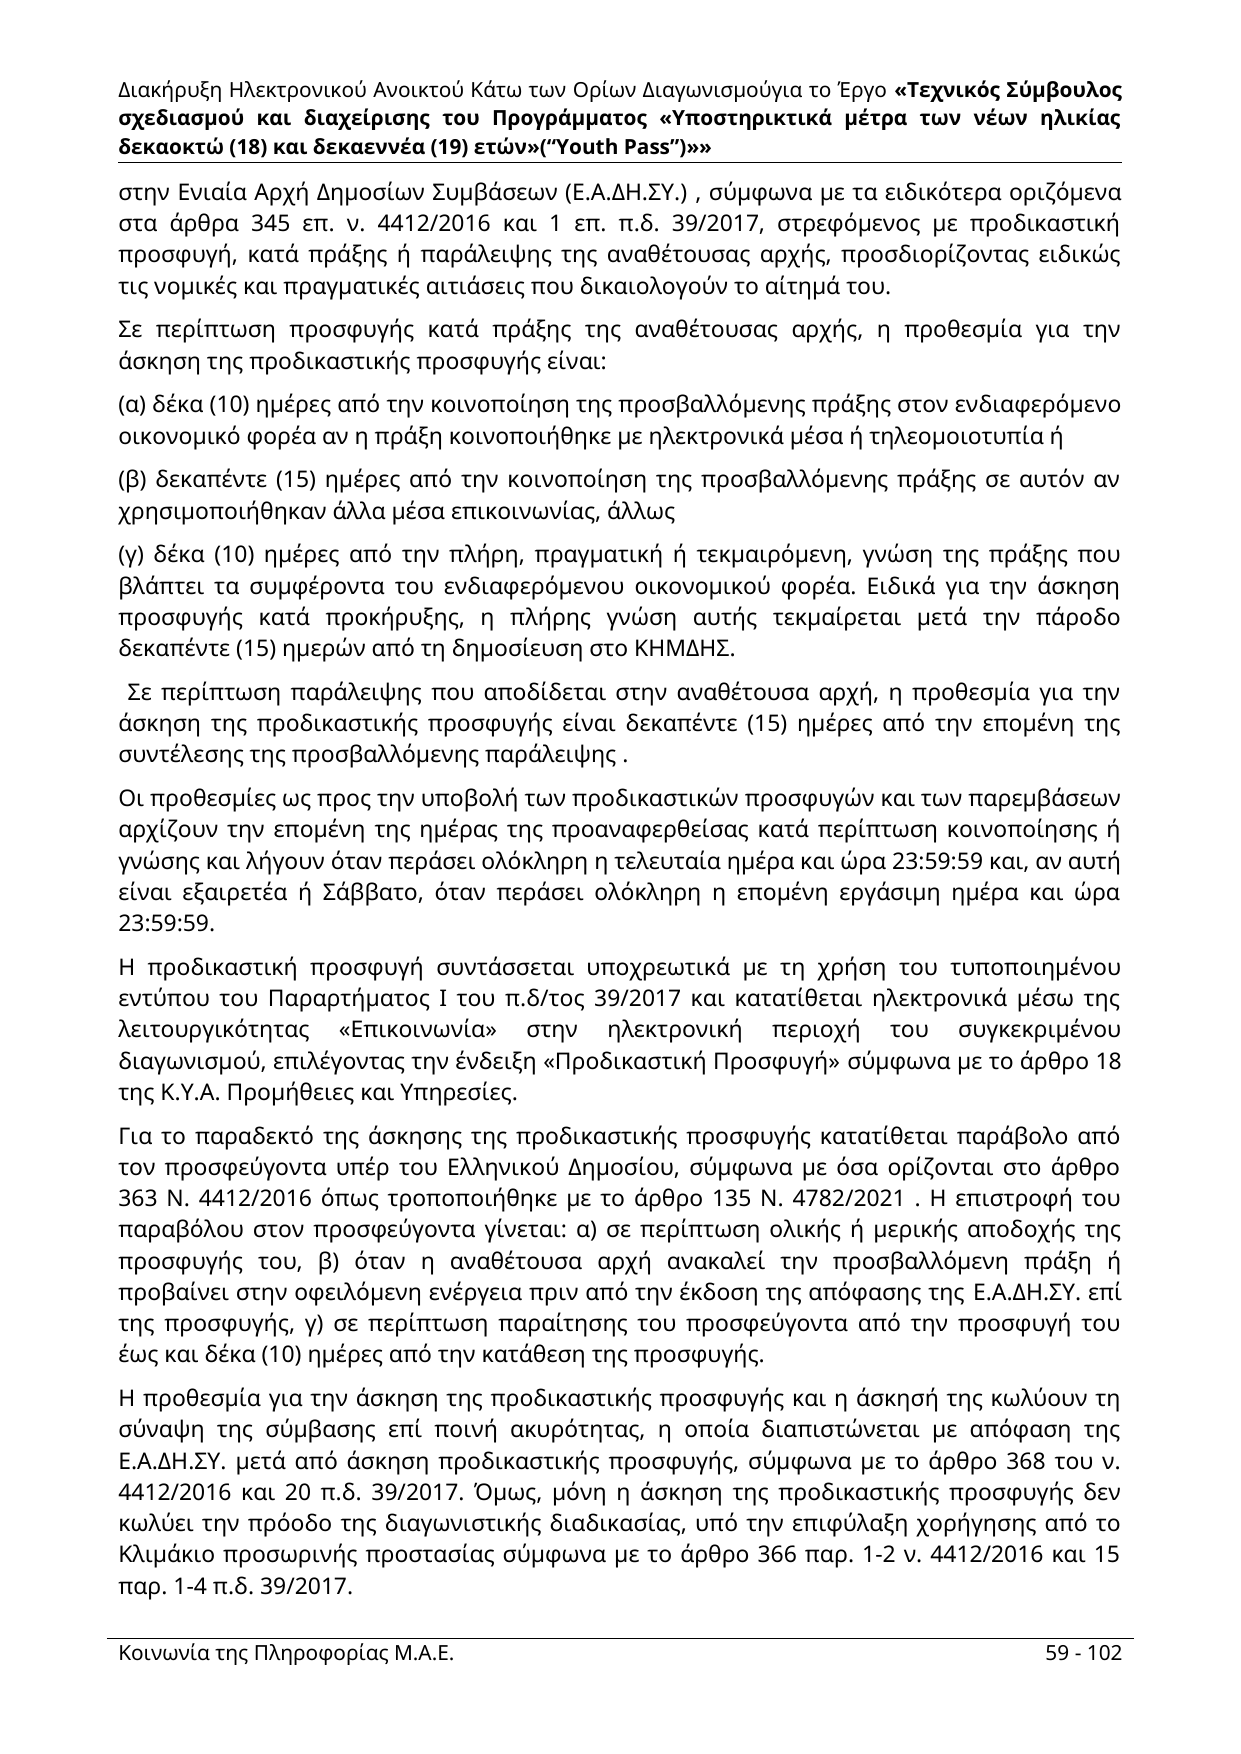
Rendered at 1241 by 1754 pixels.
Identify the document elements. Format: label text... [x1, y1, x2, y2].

text Η προθεσμία για την άσκηση της προδικαστικής προσφυγής και η άσκησή της κωλύουν τη σύναψη της σύμβασης επί ποινή ακυρότητας, η οποία διαπιστώνεται με απόφαση της Ε.Α.ΔΗ.ΣΥ. μετά από άσκηση προδικαστικής προσφυγής, σύμφωνα με το άρθρο 368 του ν. 4412/2016 και 20 π.δ. 39/2017. Όμως, μόνη η άσκηση της προδικαστικής προσφυγής δεν κωλύει την πρόοδο της διαγωνιστικής διαδικασίας, υπό την επιφύλαξη χορήγησης από το Κλιμάκιο προσωρινής προστασίας σύμφωνα με το άρθρο 366 παρ. 1-2 ν. 4412/2016 και 15 παρ. 1-4 π.δ. 39/2017. [118, 1382, 1122, 1601]
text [118, 176, 1122, 301]
text Η προδικαστική προσφυγή συντάσσεται υποχρεωτικά με τη χρήση του τυποποιημένου εντύπου του Παραρτήματος Ι του π.δ/τος 39/2017 και κατατίθεται ηλεκτρονικά μέσω της λειτουργικότητας «Επικοινωνία» στην ηλεκτρονική περιοχή του συγκεκριμένου διαγωνισμού, επιλέγοντας την ένδειξη «Προδικαστική Προσφυγή» σύμφωνα με το άρθρο 18 της Κ.Υ.Α. Προμήθειες και Υπηρεσίες. [118, 951, 1122, 1107]
text (β) δεκαπέντε (15) ημέρες από την κοινοποίηση της προσβαλλόμενης πράξης σε αυτόν αν χρησιμοποιήθηκαν άλλα μέσα επικοινωνίας, άλλως [118, 463, 1122, 526]
text (α) δέκα (10) ημέρες από την κοινοποίηση της προσβαλλόμενης πράξης στον ενδιαφερόμενο οικονομικό φορέα αν η πράξη κοινοποιήθηκε με ηλεκτρονικά μέσα ή τηλεομοιοτυπία ή [118, 388, 1122, 451]
text (γ) δέκα (10) ημέρες από την πλήρη, πραγματική ή τεκμαιρόμενη, γνώση της πράξης που βλάπτει τα συμφέροντα του ενδιαφερόμενου οικονομικού φορέα. Ειδικά για την άσκηση προσφυγής κατά προκήρυξης, η πλήρης γνώση αυτής τεκμαίρεται μετά την πάροδο δεκαπέντε (15) ημερών από τη δημοσίευση στο ΚΗΜΔΗΣ. [118, 538, 1122, 663]
text Για το παραδεκτό της άσκησης της προδικαστικής προσφυγής κατατίθεται παράβολο από τον προσφεύγοντα υπέρ του Ελληνικού Δημοσίου, σύμφωνα με όσα ορίζονται στο άρθρο 363 Ν. 4412/2016 όπως τροποποιήθηκε με το άρθρο 135 Ν. 4782/2021 . Η επιστροφή του παραβόλου στον προσφεύγοντα γίνεται: α) σε περίπτωση ολικής ή μερικής αποδοχής της προσφυγής του, β) όταν η αναθέτουσα αρχή ανακαλεί την προσβαλλόμενη πράξη ή προβαίνει στην οφειλόμενη ενέργεια πριν από την έκδοση της απόφασης της Ε.Α.ΔΗ.ΣΥ. επί της προσφυγής, γ) σε περίπτωση παραίτησης του προσφεύγοντα από την προσφυγή του έως και δέκα (10) ημέρες από την κατάθεση της προσφυγής. [118, 1120, 1122, 1370]
text Οι προθεσμίες ως προς την υποβολή των προδικαστικών προσφυγών και των παρεμβάσεων αρχίζουν την επομένη της ημέρας της προαναφερθείσας κατά περίπτωση κοινοποίησης ή γνώσης και λήγουν όταν περάσει ολόκληρη η τελευταία ημέρα και ώρα 23:59:59 και, αν αυτή είναι εξαιρετέα ή Σάββατο, όταν περάσει ολόκληρη η επομένη εργάσιμη ημέρα και ώρα 23:59:59. [118, 782, 1122, 938]
text Σε περίπτωση προσφυγής κατά πράξης της αναθέτουσας αρχής, η προθεσμία για την άσκηση της προδικαστικής προσφυγής είναι: [118, 313, 1122, 376]
text Σε περίπτωση παράλειψης που αποδίδεται στην αναθέτουσα αρχή, η προθεσμία για την άσκηση της προδικαστικής προσφυγής είναι δεκαπέντε (15) ημέρες από την επομένη της συντέλεσης της προσβαλλόμενης παράλειψης . [118, 676, 1122, 770]
